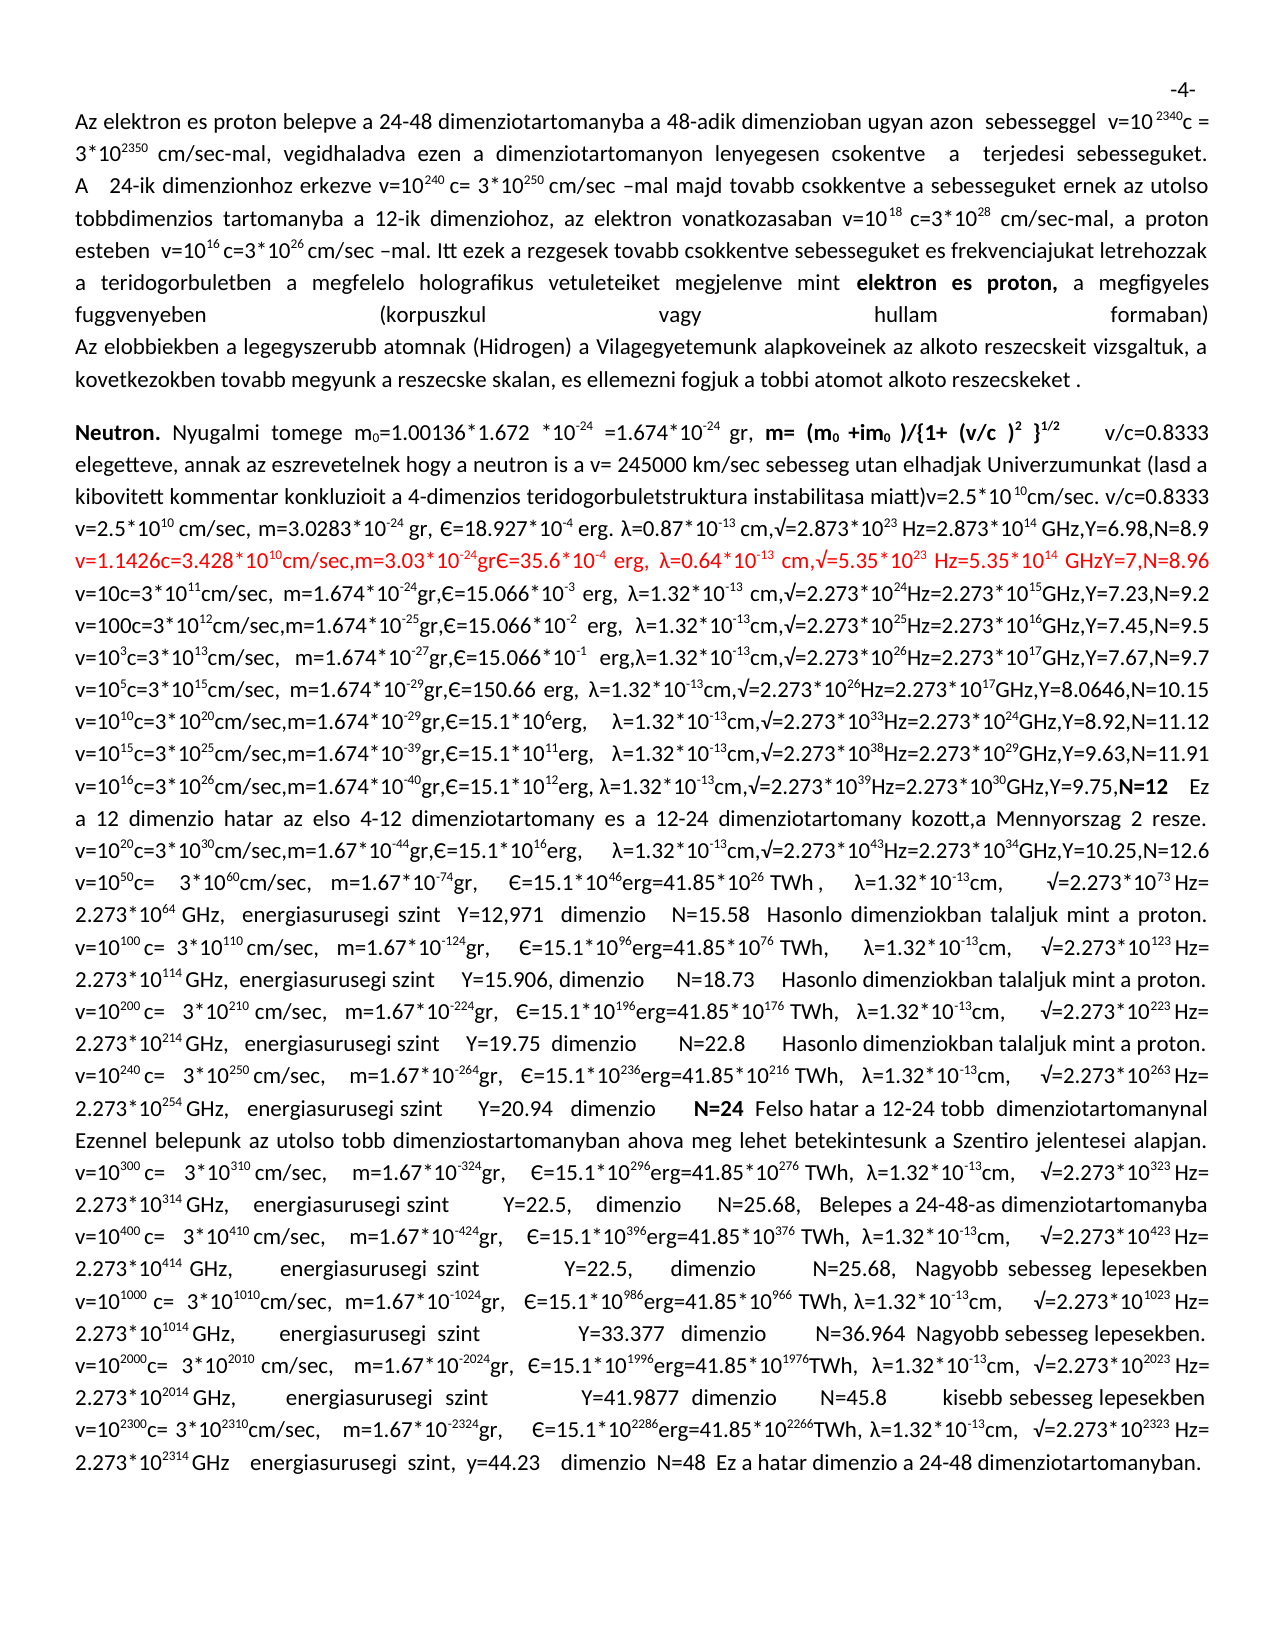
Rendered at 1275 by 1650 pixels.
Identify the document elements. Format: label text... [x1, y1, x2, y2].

text Neutron. Nyugalmi tomege m0=1.00136*1.672 *10-24 =1.674*10-24 gr, m= (m0 +im0 )/{1+ (v/c )2 }1/2 v/c=0.8333 elegetteve, annak az eszrevetelnek hogy a neutron is a v= 245000 km/sec sebesseg utan elhadjak Univerzumunkat (lasd a kibovitett kommentar konkluzioit a 4-dimenzios teridogorbuletstruktura instabilitasa miatt)v=2.5*1010cm/sec. v/c=0.8333 v=2.5*1010 cm/sec, m=3.0283*10-24 gr, Є=18.927*10-4 erg. λ=0.87*10-13 cm,√=2.873*1023 Hz=2.873*1014 GHz,Y=6.98,N=8.9 v=1.1426c=3.428*1010cm/sec,m=3.03*10-24grЄ=35.6*10-4 erg, λ=0.64*10-13 cm,√=5.35*1023 Hz=5.35*1014 GHzY=7,N=8.96 v=10c=3*1011cm/sec, m=1.674*10-24gr,Є=15.066*10-3 erg, λ=1.32*10-13 cm,√=2.273*1024Hz=2.273*1015GHz,Y=7.23,N=9.2 v=100c=3*1012cm/sec,m=1.674*10-25gr,Є=15.066*10-2 erg, λ=1.32*10-13cm,√=2.273*1025Hz=2.273*1016GHz,Y=7.45,N=9.5 v=103c=3*1013cm/sec, m=1.674*10-27gr,Є=15.066*10-1 erg,λ=1.32*10-13cm,√=2.273*1026Hz=2.273*1017GHz,Y=7.67,N=9.7 v=105c=3*1015cm/sec, m=1.674*10-29gr,Є=150.66 erg, λ=1.32*10-13cm,√=2.273*1026Hz=2.273*1017GHz,Y=8.0646,N=10.15 v=1010c=3*1020cm/sec,m=1.674*10-29gr,Є=15.1*106erg, λ=1.32*10-13cm,√=2.273*1033Hz=2.273*1024GHz,Y=8.92,N=11.12 v=1015c=3*1025cm/sec,m=1.674*10-39gr,Є=15.1*1011erg, λ=1.32*10-13cm,√=2.273*1038Hz=2.273*1029GHz,Y=9.63,N=11.91 v=1016c=3*1026cm/sec,m=1.674*10-40gr,Є=15.1*1012erg, λ=1.32*10-13cm,√=2.273*1039Hz=2.273*1030GHz,Y=9.75,N=12 Ez a 12 dimenzio hatar az elso 4-12 dimenziotartomany es a 12-24 dimenziotartomany kozott,a Mennyorszag 2 resze. v=1020c=3*1030cm/sec,m=1.67*10-44gr,Є=15.1*1016erg, λ=1.32*10-13cm,√=2.273*1043Hz=2.273*1034GHz,Y=10.25,N=12.6 v=1050c= 3*1060cm/sec, m=1.67*10-74gr, Є=15.1*1046erg=41.85*1026 TWh , λ=1.32*10-13cm, √=2.273*1073 Hz= 2.273*1064 GHz, energiasurusegi szint Y=12,971 dimenzio N=15.58 Hasonlo dimenziokban talaljuk mint a proton. v=10100 c= 3*10110 cm/sec, m=1.67*10-124gr, Є=15.1*1096erg=41.85*1076 TWh, λ=1.32*10-13cm, √=2.273*10123 Hz= 2.273*10114 GHz, energiasurusegi szint Y=15.906, dimenzio N=18.73 Hasonlo dimenziokban talaljuk mint a proton. v=10200 c= 3*10210 cm/sec, m=1.67*10-224gr, Є=15.1*10196erg=41.85*10176 TWh, λ=1.32*10-13cm, √=2.273*10223 Hz= 2.273*10214 GHz, energiasurusegi szint Y=19.75 dimenzio N=22.8 Hasonlo dimenziokban talaljuk mint a proton. v=10240 c= 3*10250 cm/sec, m=1.67*10-264gr, Є=15.1*10236erg=41.85*10216 TWh, λ=1.32*10-13cm, √=2.273*10263 Hz= 2.273*10254 GHz, energiasurusegi szint Y=20.94 dimenzio N=24 Felso hatar a 12-24 tobb dimenziotartomanynal Ezennel belepunk az utolso tobb dimenziostartomanyban ahova meg lehet betekintesunk a Szentiro jelentesei alapjan. v=10300 c= 3*10310 cm/sec, m=1.67*10-324gr, Є=15.1*10296erg=41.85*10276 TWh, λ=1.32*10-13cm, √=2.273*10323 Hz= 2.273*10314 GHz, energiasurusegi szint Y=22.5, dimenzio N=25.68, Belepes a 24-48-as dimenziotartomanyba v=10400 c= 3*10410 cm/sec, m=1.67*10-424gr, Є=15.1*10396erg=41.85*10376 TWh, λ=1.32*10-13cm, √=2.273*10423 Hz= 2.273*10414 GHz, energiasurusegi szint Y=22.5, dimenzio N=25.68, Nagyobb sebesseg lepesekben v=101000 c= 3*101010cm/sec, m=1.67*10-1024gr, Є=15.1*10986erg=41.85*10966 TWh, λ=1.32*10-13cm, √=2.273*101023 Hz= 2.273*101014 GHz, energiasurusegi szint Y=33.377 dimenzio N=36.964 Nagyobb sebesseg lepesekben. v=102000c= 3*102010 cm/sec, m=1.67*10-2024gr, Є=15.1*101996erg=41.85*101976TWh, λ=1.32*10-13cm, √=2.273*102023 Hz= 2.273*102014 GHz, energiasurusegi szint Y=41.9877 dimenzio N=45.8 kisebb sebesseg lepesekben v=102300c= 3*102310cm/sec, m=1.67*10-2324gr, Є=15.1*102286erg=41.85*102266TWh, λ=1.32*10-13cm, √=2.273*102323 Hz= 2.273*102314 GHz energiasurusegi szint, y=44.23 dimenzio N=48 Ez a hatar dimenzio a 24-48 dimenziotartomanyban. [75, 418, 1209, 1476]
text -4- Az elektron es proton belepve a 24-48 dimenziotartomanyba a 48-adik dimenzioban ugyan azon sebesseggel v=102340c = 3*102350 cm/sec-mal, vegidhaladva ezen a dimenziotartomanyon lenyegesen csokentve a terjedesi sebesseguket. A 24-ik dimenzionhoz erkezve v=10240 c= 3*10250 cm/sec –mal majd tovabb csokkentve a sebesseguket ernek az utolso tobbdimenzios tartomanyba a 12-ik dimenziohoz, az elektron vonatkozasaban v=1018 c=3*1028 cm/sec-mal, a proton esteben v=1016 c=3*1026 cm/sec –mal. Itt ezek a rezgesek tovabb csokkentve sebesseguket es frekvenciajukat letrehozzak a teridogorbuletben a megfelelo holografikus vetuleteiket megjelenve mint elektron es proton, a megfigyeles fuggvenyeben (korpuszkul vagy hullam formaban) Az elobbiekben a legegyszerubb atomnak (Hidrogen) a Vilagegyetemunk alapkoveinek az alkoto reszecskeit vizsgaltuk, a kovetkezokben tovabb megyunk a reszecske skalan, es ellemezni fogjuk a tobbi atomot alkoto reszecskeket . [75, 75, 1209, 393]
